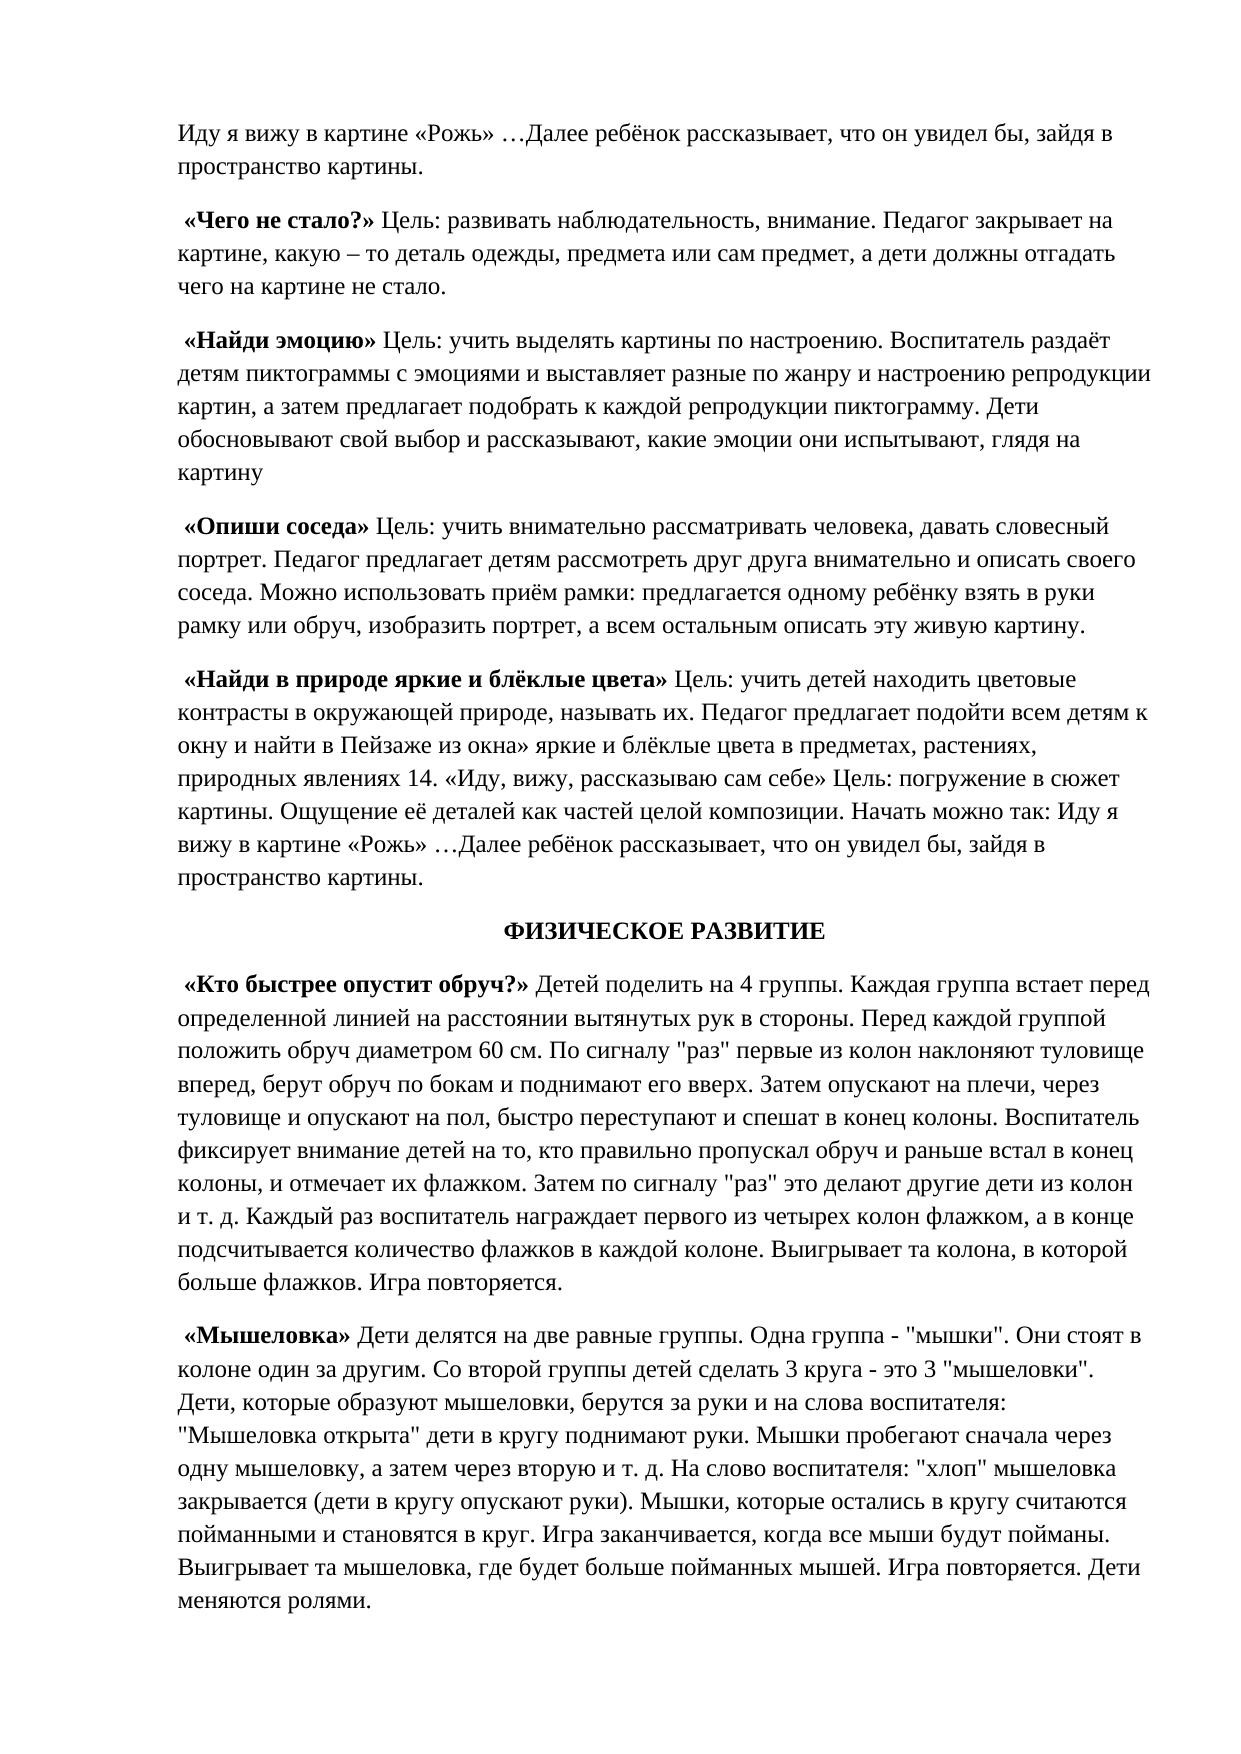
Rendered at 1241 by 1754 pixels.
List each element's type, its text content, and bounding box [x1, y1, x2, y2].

text «Опиши соседа» Цель: учить внимательно рассматривать человека, давать словесный портрет. Педагог предлагает детям рассмотреть друг друга внимательно и описать своего соседа. Можно использовать приём рамки: предлагается одному ребёнку взять в руки рамку или обруч, изобразить портрет, а всем остальным описать эту живую картину. [177, 511, 1152, 639]
text «Чего не стало?» Цель: развивать наблюдательность, внимание. Педагог закрывает на картине, какую – то деталь одежды, предмета или сам предмет, а дети должны отгадать чего на картине не стало. [177, 205, 1152, 300]
text ФИЗИЧЕСКОЕ РАЗВИТИЕ [177, 916, 1152, 944]
text «Мышеловка» Дети делятся на две равные группы. Одна группа - "мышки". Они стоят в колоне один за другим. Со второй группы детей сделать 3 круга - это 3 "мышеловки". Дети, которые образуют мышеловки, берутся за руки и на слова воспитателя: "Мышеловка открыта" дети в кругу поднимают руки. Мышки пробегают сначала через одну мышеловку, а затем через вторую и т. д. На слово воспитателя: "хлоп" мышеловка закрывается (дети в кругу опускают руки). Мышки, которые остались в кругу считаются пойманными и становятся в круг. Игра заканчивается, когда все мыши будут пойманы. Выигрывает та мышеловка, где будет больше пойманных мышей. Игра повторяется. Дети меняются ролями. [177, 1321, 1152, 1613]
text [177, 118, 1152, 180]
text «Кто быстрее опустит обруч?» Детей поделить на 4 группы. Каждая группа встает перед определенной линией на расстоянии вытянутых рук в стороны. Перед каждой группой положить обруч диаметром 60 см. По сигналу "раз" первые из колон наклоняют туловище вперед, берут обруч по бокам и поднимают его вверх. Затем опускают на плечи, через туловище и опускают на пол, быстро переступают и спешат в конец колоны. Воспитатель фиксирует внимание детей на то, кто правильно пропускал обруч и раньше встал в конец колоны, и отмечает их флажком. Затем по сигналу "раз" это делают другие дети из колон и т. д. Каждый раз воспитатель награждает первого из четырех колон флажком, а в конце подсчитывается количество флажков в каждой колоне. Выигрывает та колона, в которой больше флажков. Игра повторяется. [177, 969, 1152, 1296]
text «Найди в природе яркие и блёклые цвета» Цель: учить детей находить цветовые контрасты в окружающей природе, называть их. Педагог предлагает подойти всем детям к окну и найти в Пейзаже из окна» яркие и блёклые цвета в предметах, растениях, природных явлениях 14. «Иду, вижу, рассказываю сам себе» Цель: погружение в сюжет картины. Ощущение её деталей как частей целой композиции. Начать можно так: Иду я вижу в картине «Рожь» …Далее ребёнок рассказывает, что он увидел бы, зайдя в пространство картины. [177, 664, 1152, 891]
text «Найди эмоцию» Цель: учить выделять картины по настроению. Воспитатель раздаёт детям пиктограммы с эмоциями и выставляет разные по жанру и настроению репродукции картин, а затем предлагает подобрать к каждой репродукции пиктограмму. Дети обосновывают свой выбор и рассказывают, какие эмоции они испытывают, глядя на картину [177, 325, 1152, 486]
